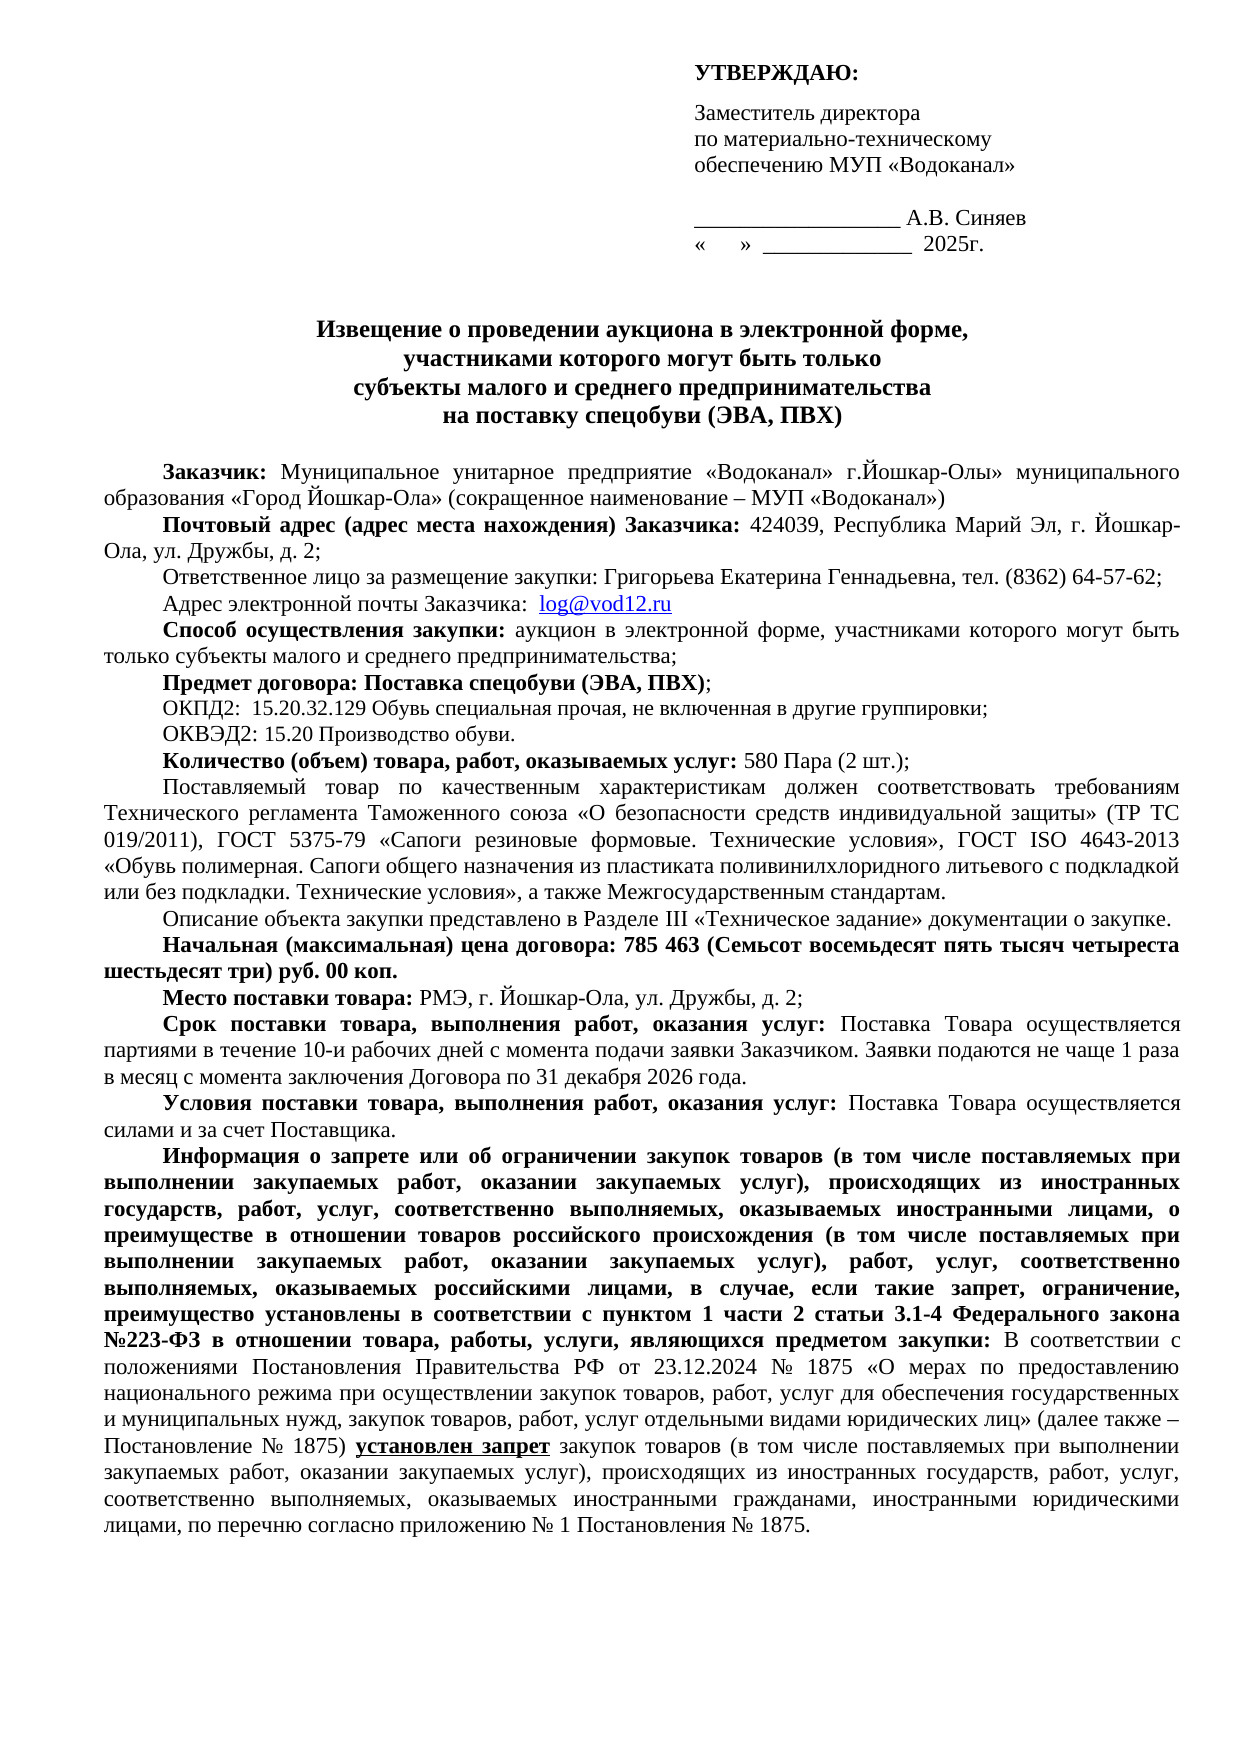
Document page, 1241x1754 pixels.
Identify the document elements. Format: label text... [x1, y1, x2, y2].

title Заказчик: Муниципальное унитарное предприятие «Водоканал» г.Йошкар-Олы» муниципального образования «Город Йошкар-Ола» (сокращенное наименование – МУП «Водоканал») [103, 458, 1181, 511]
list Информация о запрете или об ограничении закупок товаров (в том числе поставляемых при выполнении закупаемых работ, оказании закупаемых услуг), происходящих из иностранных государств, работ, услуг, соответственно выполняемых, оказываемых иностранными лицами, о преимуществе в отношении товаров российского происхождения (в том числе поставляемых при выполнении закупаемых работ, оказании закупаемых услуг), работ, услуг, соответственно выполняемых, оказываемых российскими лицами, в случае, если такие запрет, ограничение, преимущество установлены в соответствии с пунктом 1 части 2 статьи 3.1-4 Федерального закона №223-ФЗ в отношении товара, работы, услуги, являющихся предметом закупки: В соответствии с положениями Постановления Правительства РФ от 23.12.2024 № 1875 «О мерах по предоставлению национального режима при осуществлении закупок товаров, работ, услуг для обеспечения государственных и муниципальных нужд, закупок товаров, работ, услуг отдельными видами юридических лиц» (далее также – Постановление № 1875) установлен запрет закупок товаров (в том числе поставляемых при выполнении закупаемых работ, оказании закупаемых услуг), происходящих из иностранных государств, работ, услуг, соответственно выполняемых, оказываемых иностранными гражданами, иностранными юридическими лицами, по перечню согласно приложению № 1 Постановления № 1875. [103, 1142, 1181, 1537]
text по материально-техническому [694, 125, 1181, 151]
list Почтовый адрес (адрес места нахождения) Заказчика: 424039, Республика Марий Эл, г. Йошкар-Ола, ул. Дружбы, д. 2; [103, 511, 1181, 563]
text субъекты малого и среднего предпринимательства [103, 372, 1181, 400]
list Место поставки товара: РМЭ, г. Йошкар-Ола, ул. Дружбы, д. 2; [103, 984, 1181, 1010]
text ОКПД2: 15.20.32.129 Обувь специальная прочая, не включенная в другие группировки; [103, 695, 1181, 720]
text УТВЕРЖДАЮ: [694, 59, 1181, 85]
text ОКВЭД2: 15.20 Производство обуви. [103, 720, 1181, 747]
title Предмет договора: Поставка спецобуви (ЭВА, ПВХ); [103, 669, 1181, 695]
text обеспечению МУП «Водоканал» [694, 151, 1181, 178]
text участниками которого могут быть только [103, 343, 1181, 372]
text Извещение о проведении аукциона в электронной форме, [103, 314, 1181, 343]
list Поставляемый товар по качественным характеристикам должен соответствовать требованиям Технического регламента Таможенного союза «О безопасности средств индивидуальной защиты» (ТР ТС 019/2011), ГОСТ 5375-79 «Сапоги резиновые формовые. Технические условия», ГОСТ ISO 4643-2013 «Обувь полимерная. Сапоги общего назначения из пластиката поливинилхлоридного литьевого с подкладкой или без подкладки. Технические условия», а также Межгосударственным стандартам. [103, 773, 1181, 905]
text __________________ А.В. Синяев [694, 204, 1181, 230]
text Заместитель директора [694, 98, 1181, 125]
text Способ осуществления закупки: аукцион в электронной форме, участниками которого могут быть только субъекты малого и среднего предпринимательства; [103, 616, 1181, 669]
text Адрес электронной почты Заказчика: log@vod12.ru [103, 590, 1181, 616]
text « » _____________ 2025г. [694, 230, 1181, 257]
list Срок поставки товара, выполнения работ, оказания услуг: Поставка Товара осуществляется партиями в течение 10-и рабочих дней с момента подачи заявки Заказчиком. Заявки подаются не чаще 1 раза в месяц с момента заключения Договора по 31 декабря 2026 года. [103, 1010, 1181, 1089]
list Описание объекта закупки представлено в Разделе III «Техническое задание» документации о закупке. [103, 905, 1181, 931]
list Условия поставки товара, выполнения работ, оказания услуг: Поставка Товара осуществляется силами и за счет Поставщика. [103, 1089, 1181, 1142]
text Ответственное лицо за размещение закупки: Григорьева Екатерина Геннадьевна, тел. (8362) 64-57-62; [103, 563, 1181, 590]
text на поставку спецобуви (ЭВА, ПВХ) [103, 400, 1181, 429]
title Количество (объем) товара, работ, оказываемых услуг: 580 Пара (2 шт.); [103, 747, 1181, 773]
list Начальная (максимальная) цена договора: 785 463 (Семьсот восемьдесят пять тысяч четыреста шестьдесят три) руб. 00 коп. [103, 931, 1181, 984]
